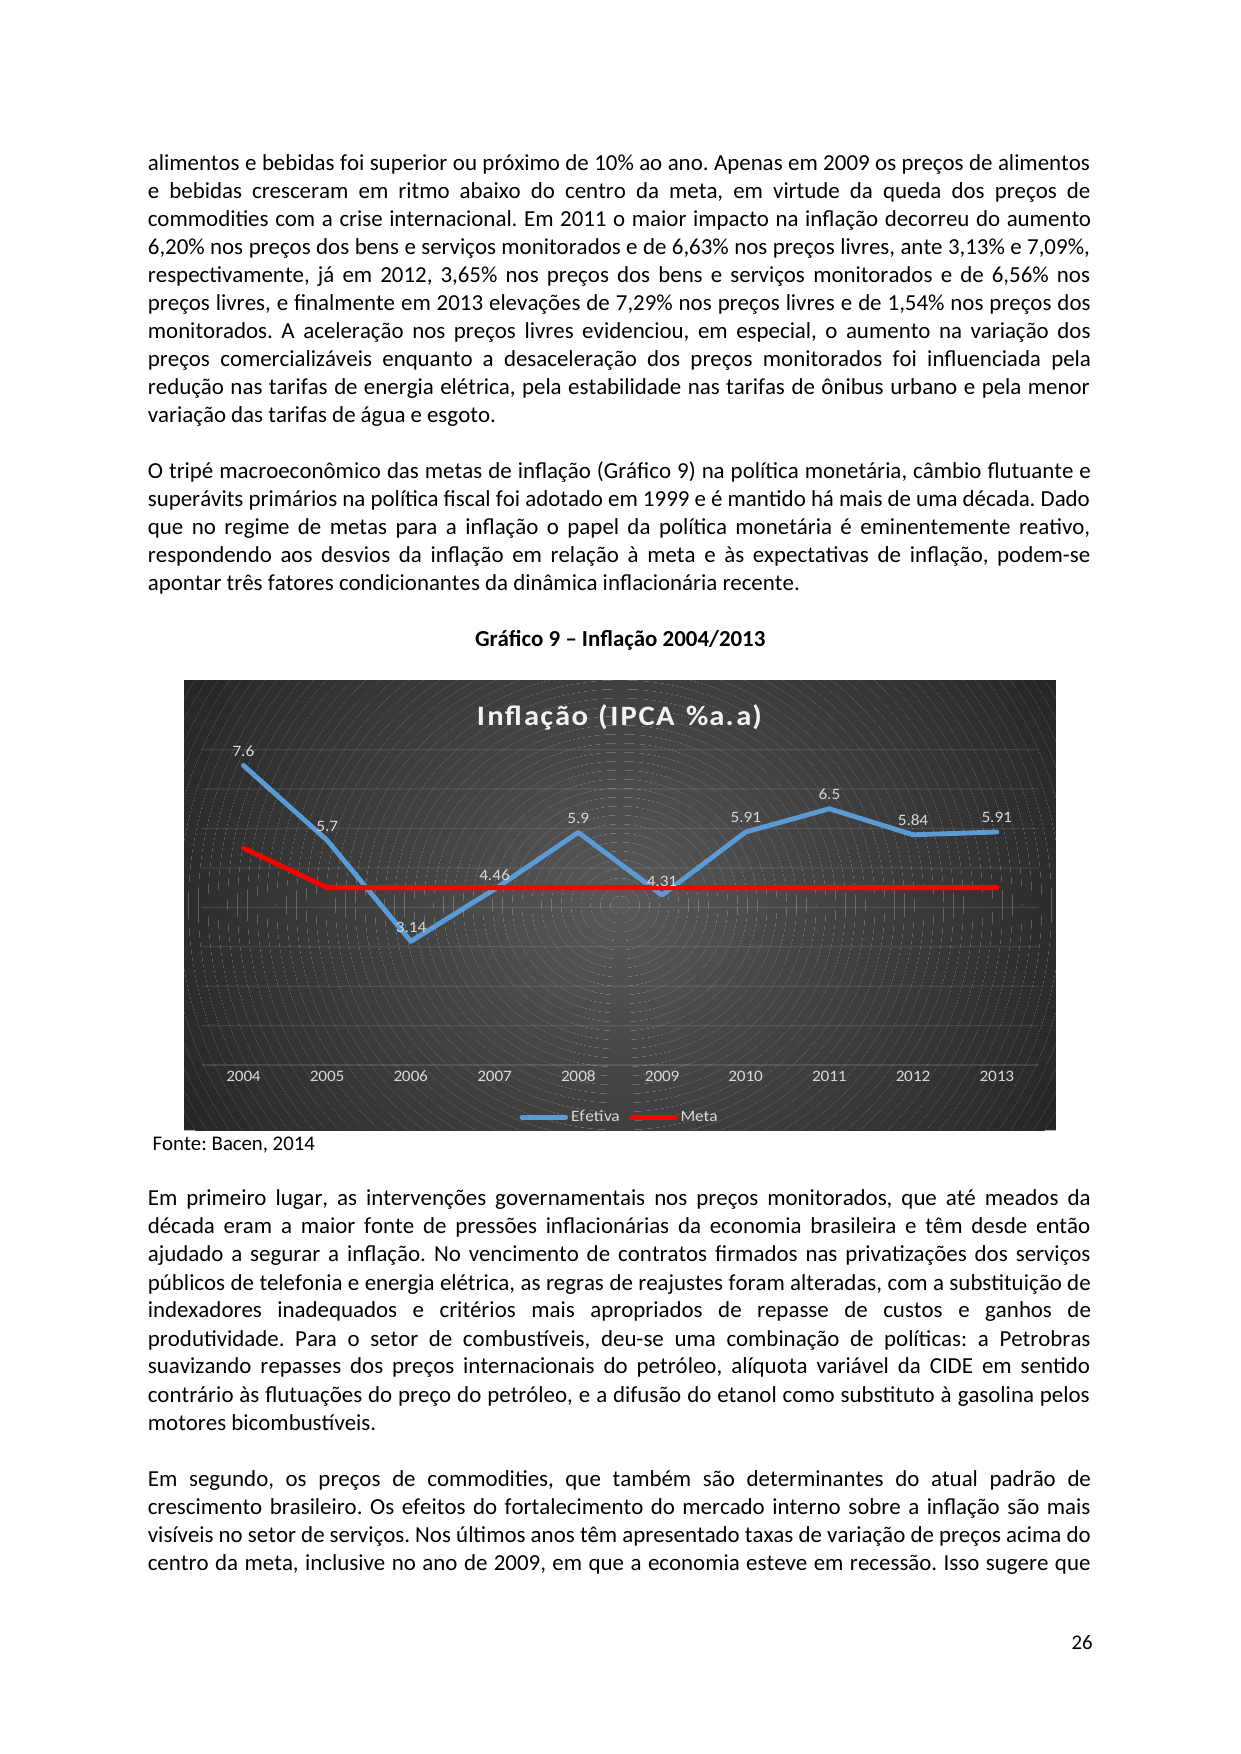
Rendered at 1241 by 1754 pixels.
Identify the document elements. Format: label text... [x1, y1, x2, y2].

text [148, 1464, 1092, 1576]
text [148, 148, 1092, 428]
text O tripé macroeconômico das metas de inflação (Gráfico 9) na política monetária, câmbio flutuante e superávits primários na política fiscal foi adotado em 1999 e é mantido há mais de uma década. Dado que no regime de metas para a inflação o papel da política monetária é eminentemente reativo, respondendo aos desvios da inflação em relação à meta e às expectativas de inflação, podem-se apontar três fatores condicionantes da dinâmica inflacionária recente. [148, 456, 1092, 596]
text Fonte: Bacen, 2014 [148, 1130, 1092, 1156]
text Em primeiro lugar, as intervenções governamentais nos preços monitorados, que até meados da década eram a maior fonte de pressões inflacionárias da economia brasileira e têm desde então ajudado a segurar a inflação. No vencimento de contratos firmados nas privatizações dos serviços públicos de telefonia e energia elétrica, as regras de reajustes foram alteradas, com a substituição de indexadores inadequados e critérios mais apropriados de repasse de custos e ganhos de produtividade. Para o setor de combustíveis, deu-se uma combinação de políticas: a Petrobras suavizando repasses dos preços internacionais do petróleo, alíquota variável da CIDE em sentido contrário às flutuações do preço do petróleo, e a difusão do etanol como substituto à gasolina pelos motores bicombustíveis. [148, 1183, 1092, 1436]
text Gráfico 9 – Inflação 2004/2013 [148, 624, 1092, 652]
